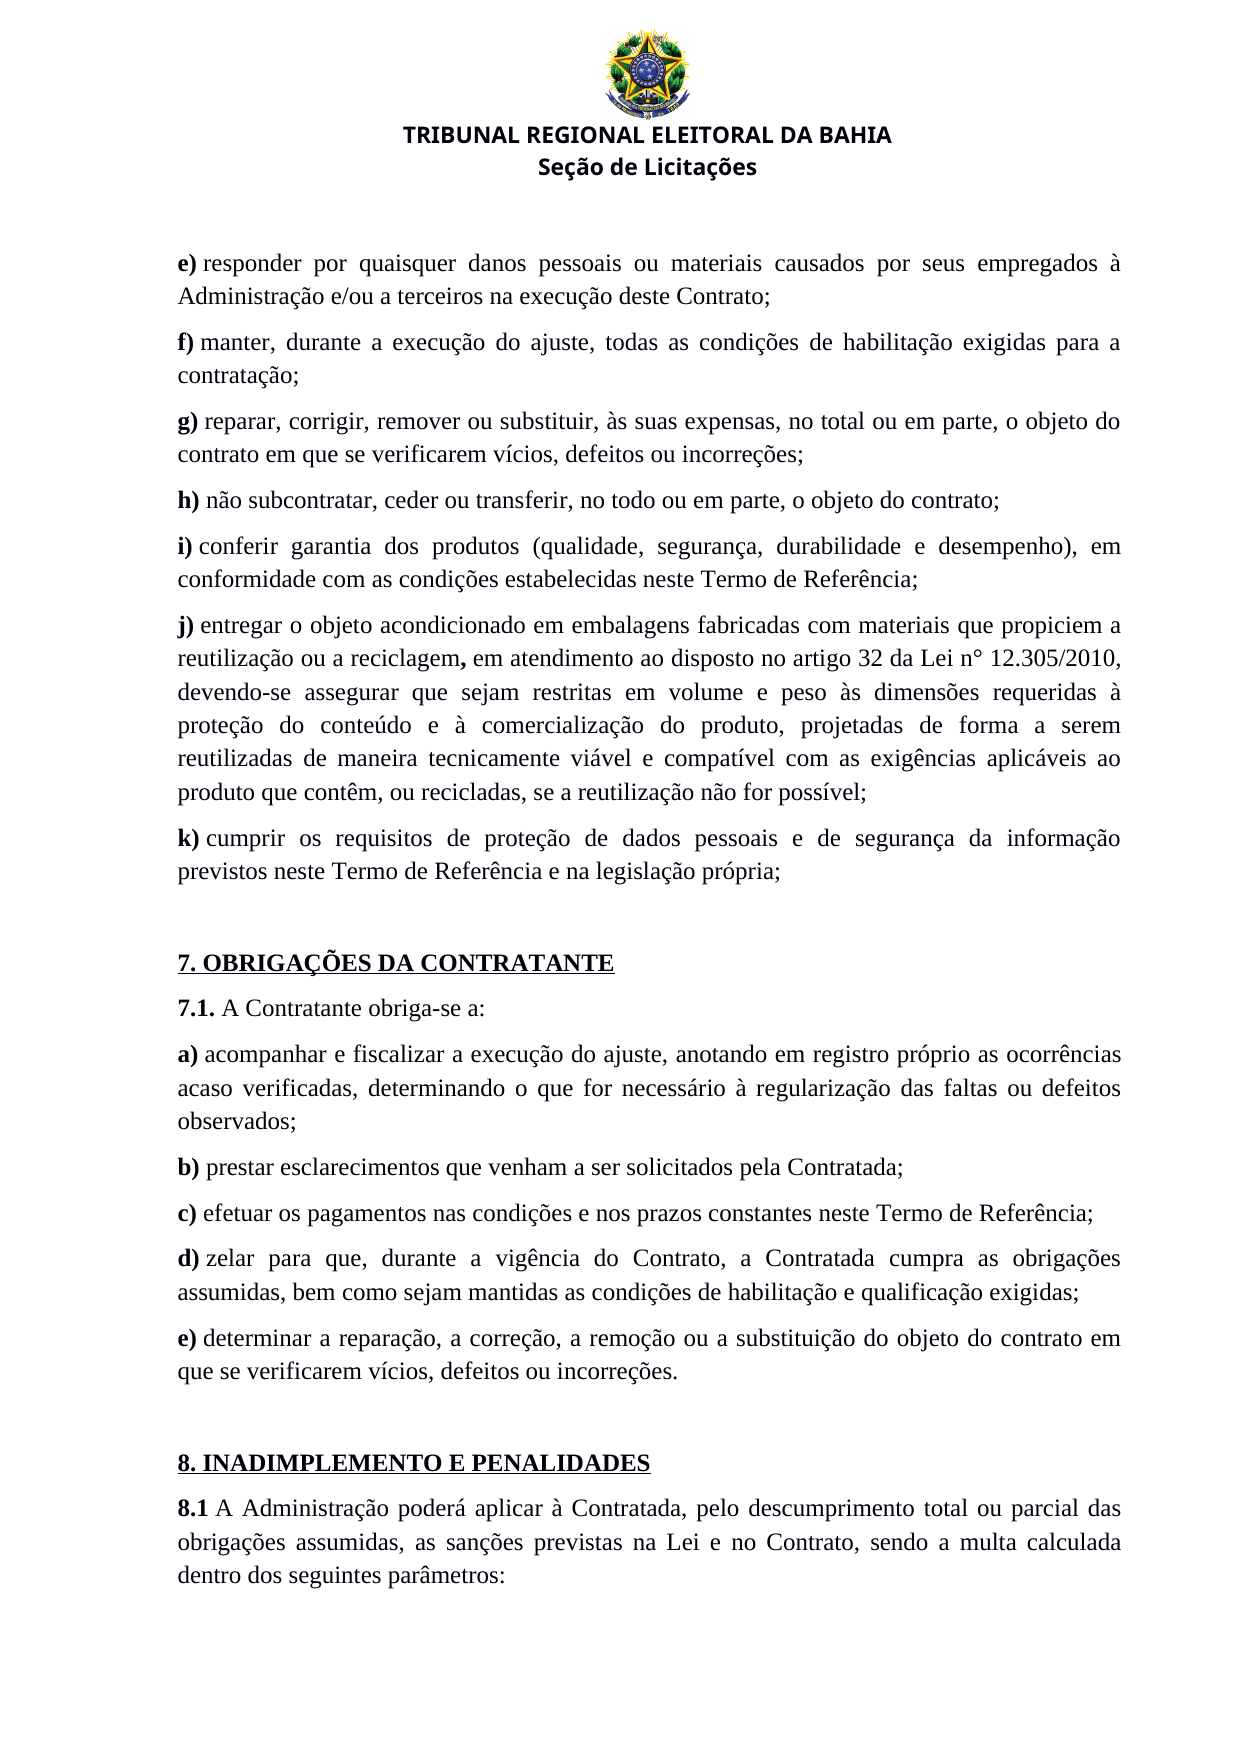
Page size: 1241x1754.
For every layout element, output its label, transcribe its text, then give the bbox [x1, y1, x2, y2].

text k) cumprir os requisitos de proteção de dados pessoais e de segurança da informação previstos neste Termo de Referência e na legislação própria; [177, 819, 1122, 886]
text 7. OBRIGAÇÕES DA CONTRATANTE [177, 944, 1122, 978]
text 8.1 A Administração poderá aplicar à Contratada, pelo descumprimento total ou parcial das obrigações assumidas, as sanções previstas na Lei e no Contrato, sendo a multa calculada dentro dos seguintes parâmetros: [177, 1490, 1122, 1590]
text f) manter, durante a execução do ajuste, todas as condições de habilitação exigidas para a contratação; [177, 323, 1122, 390]
text i) conferir garantia dos produtos (qualidade, segurança, durabilidade e desempenho), em conformidade com as condições estabelecidas neste Termo de Referência; [177, 528, 1122, 594]
text j) entregar o objeto acondicionado em embalagens fabricadas com materiais que propiciem a reutilização ou a reciclagem, em atendimento ao disposto no artigo 32 da Lei n° 12.305/2010, devendo-se assegurar que sejam restritas em volume e peso às dimensões requeridas à proteção do conteúdo e à comercialização do produto, projetadas de forma a serem reutilizadas de maneira tecnicamente viável e compatível com as exigências aplicáveis ao produto que contêm, ou recicladas, se a reutilização não for possível; [177, 607, 1122, 807]
text g) reparar, corrigir, remover ou substituir, às suas expensas, no total ou em parte, o objeto do contrato em que se verificarem vícios, defeitos ou incorreções; [177, 403, 1122, 469]
text 7.1. A Contratante obriga-se a: [177, 990, 1122, 1023]
text c) efetuar os pagamentos nas condições e nos prazos constantes neste Termo de Referência; [177, 1194, 1122, 1228]
text d) zelar para que, durante a vigência do Contrato, a Contratada cumpra as obrigações assumidas, bem como sejam mantidas as condições de habilitação e qualificação exigidas; [177, 1240, 1122, 1307]
text 8. INADIMPLEMENTO E PENALIDADES [177, 1444, 1122, 1478]
text h) não subcontratar, ceder ou transferir, no todo ou em parte, o objeto do contrato; [177, 482, 1122, 515]
text e) determinar a reparação, a correção, a remoção ou a substituição do objeto do contrato em que se verificarem vícios, defeitos ou incorreções. [177, 1319, 1122, 1386]
text b) prestar esclarecimentos que venham a ser solicitados pela Contratada; [177, 1148, 1122, 1182]
text e) responder por quaisquer danos pessoais ou materiais causados por seus empregados à Administração e/ou a terceiros na execução deste Contrato; [177, 244, 1122, 311]
text a) acompanhar e fiscalizar a execução do ajuste, anotando em registro próprio as ocorrências acaso verificadas, determinando o que for necessário à regularização das faltas ou defeitos observados; [177, 1036, 1122, 1136]
